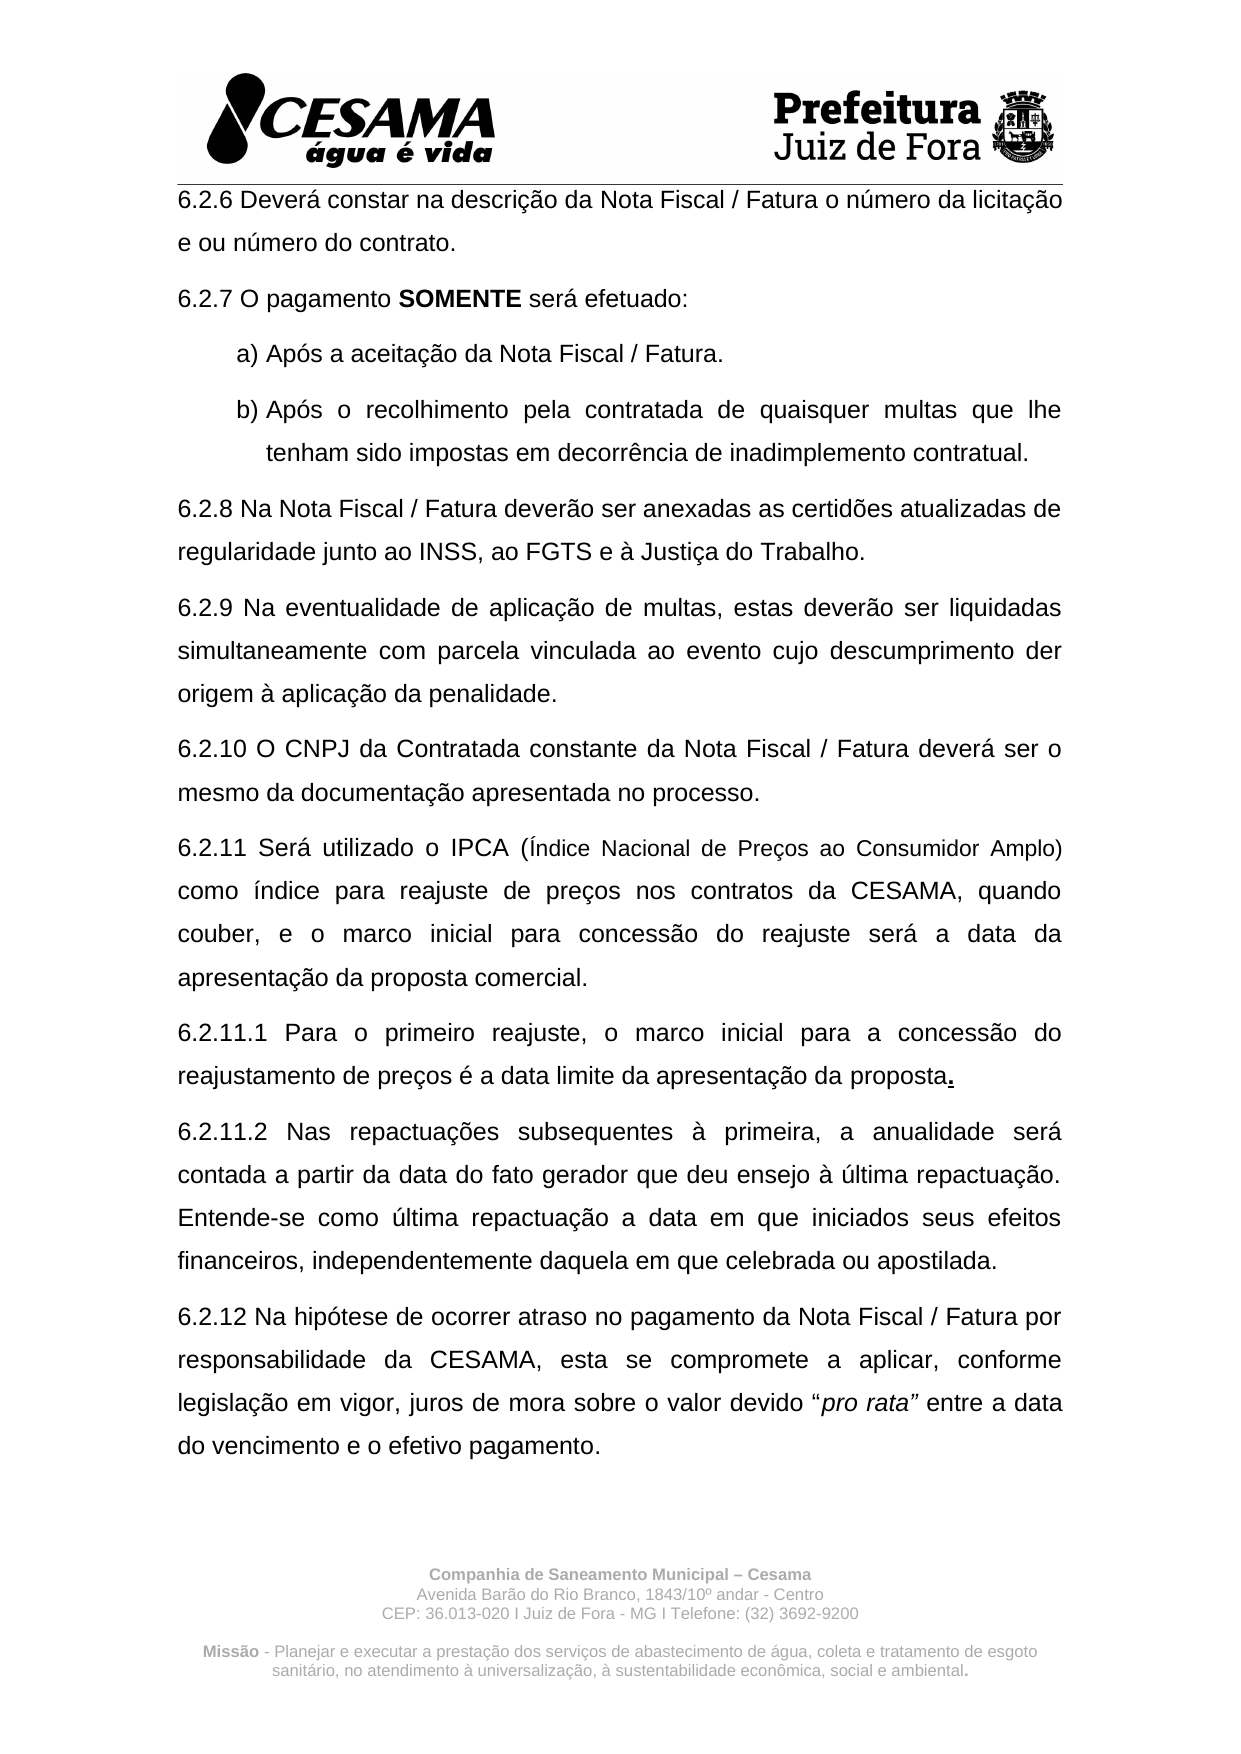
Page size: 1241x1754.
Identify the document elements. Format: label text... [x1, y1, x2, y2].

text 6.2.8 Na Nota Fiscal / Fatura deverão ser anexadas as certidões atualizadas de regularidade junto ao INSS, ao FGTS e à Justiça do Trabalho. [177, 494, 1063, 566]
text 6.2.11.1 Para o primeiro reajuste, o marco inicial para a concessão do reajustamento de preços é a data limite da apresentação da proposta. [177, 1018, 1063, 1090]
text 6.2.11.2 Nas repactuações subsequentes à primeira, a anualidade será contada a partir da data do fato gerador que deu ensejo à última repactuação. Entende-se como última repactuação a data em que iniciados seus efeitos financeiros, independentemente daquela em que celebrada ou apostilada. [177, 1117, 1063, 1275]
text 6.2.7 O pagamento SOMENTE será efetuado: [177, 284, 1063, 312]
picture [177, 73, 1063, 185]
text 6.2.10 O CNPJ da Contratada constante da Nota Fiscal / Fatura deverá ser o mesmo da documentação apresentada no processo. [177, 734, 1063, 806]
text 6.2.9 Na eventualidade de aplicação de multas, estas deverão ser liquidadas simultaneamente com parcela vinculada ao evento cujo descumprimento der origem à aplicação da penalidade. [177, 592, 1063, 707]
list Após a aceitação da Nota Fiscal / Fatura. [236, 339, 1063, 368]
text 6.2.11 Será utilizado o IPCA (Índice Nacional de Preços ao Consumidor Amplo) como índice para reajuste de preços nos contratos da CESAMA, quando couber, e o marco inicial para concessão do reajuste será a data da apresentação da proposta comercial. [177, 833, 1063, 991]
text 6.2.6 Deverá constar na descrição da Nota Fiscal / Fatura o número da licitação e ou número do contrato. [177, 185, 1063, 257]
text 6.2.12 Na hipótese de ocorrer atraso no pagamento da Nota Fiscal / Fatura por responsabilidade da CESAMA, esta se compromete a aplicar, conforme legislação em vigor, juros de mora sobre o valor devido “pro rata” entre a data do vencimento e o efetivo pagamento. [177, 1302, 1063, 1460]
list Após o recolhimento pela contratada de quaisquer multas que lhe tenham sido impostas em decorrência de inadimplemento contratual. [236, 395, 1063, 467]
